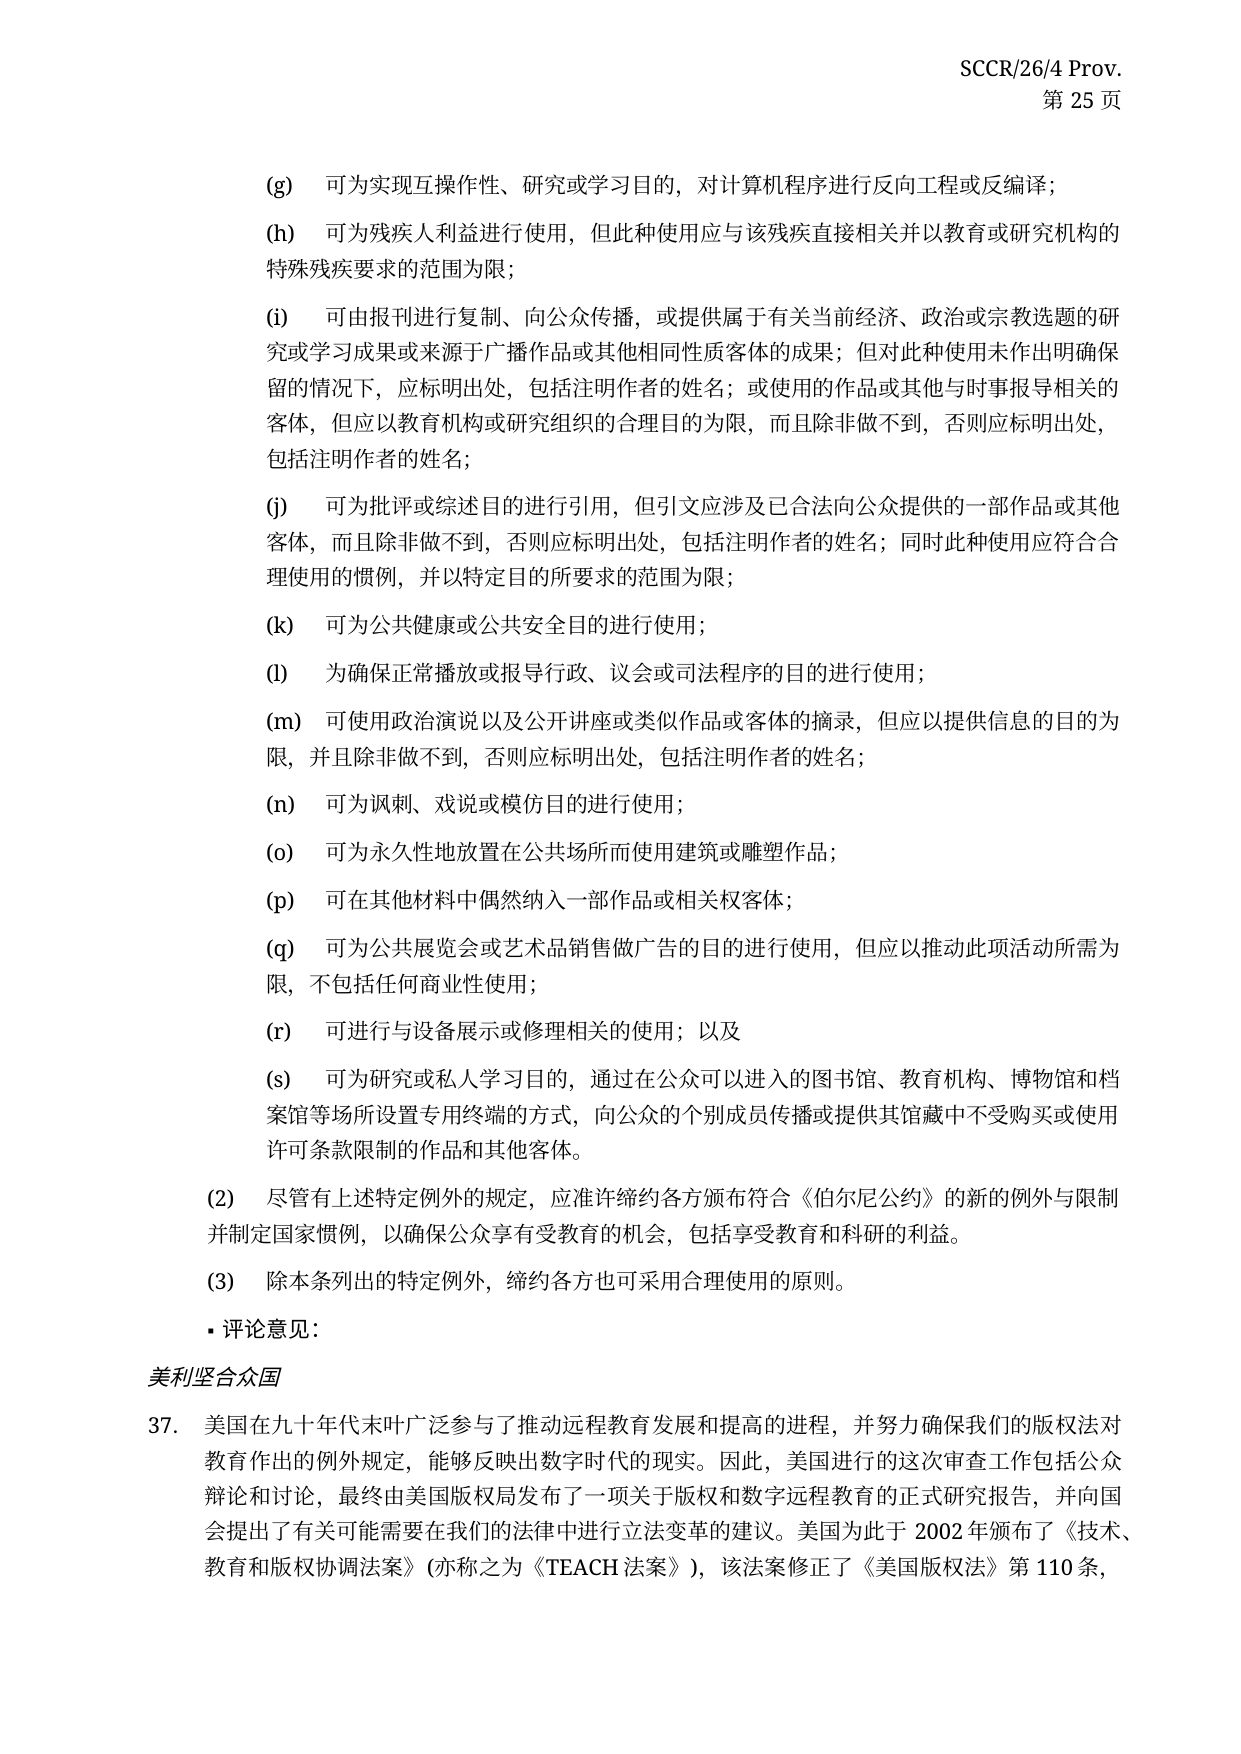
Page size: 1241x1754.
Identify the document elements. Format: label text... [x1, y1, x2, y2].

text (2) 尽管有上述特定例外的规定，应准许缔约各方颁布符合《伯尔尼公约》的新的例外与限制并制定国家惯例，以确保公众享有受教育的机会，包括享受教育和科研的利益。 [207, 1177, 1122, 1248]
text (n) 可为讽刺、戏说或模仿目的进行使用； [266, 784, 1122, 819]
text (o) 可为永久性地放置在公共场所而使用建筑或雕塑作品； [266, 832, 1122, 867]
text (g) 可为实现互操作性、研究或学习目的，对计算机程序进行反向工程或反编译； [266, 165, 1122, 200]
text (r) 可进行与设备展示或修理相关的使用；以及 [266, 1011, 1122, 1046]
text (h) 可为残疾人利益进行使用，但此种使用应与该残疾直接相关并以教育或研究机构的特殊残疾要求的范围为限； [266, 213, 1122, 284]
text (l) 为确保正常播放或报导行政、议会或司法程序的目的进行使用； [266, 652, 1122, 688]
text (j) 可为批评或综述目的进行引用，但引文应涉及已合法向公众提供的一部作品或其他客体，而且除非做不到，否则应标明出处，包括注明作者的姓名；同时此种使用应符合合理使用的惯例，并以特定目的所要求的范围为限； [266, 486, 1122, 592]
list 评论意见： [207, 1309, 1122, 1344]
text (i) 可由报刊进行复制、向公众传播，或提供属于有关当前经济、政治或宗教选题的研究或学习成果或来源于广播作品或其他相同性质客体的成果；但对此种使用未作出明确保留的情况下，应标明出处，包括注明作者的姓名；或使用的作品或其他与时事报导相关的客体，但应以教育机构或研究组织的合理目的为限，而且除非做不到，否则应标明出处，包括注明作者的姓名； [266, 296, 1122, 473]
text (q) 可为公共展览会或艺术品销售做广告的目的进行使用，但应以推动此项活动所需为限，不包括任何商业性使用； [266, 927, 1122, 998]
text (p) 可在其他材料中偶然纳入一部作品或相关权客体； [266, 879, 1122, 915]
text 美利坚合众国 [148, 1357, 1122, 1392]
text (3) 除本条列出的特定例外，缔约各方也可采用合理使用的原则。 [207, 1261, 1122, 1296]
text (k) 可为公共健康或公共安全目的进行使用； [266, 604, 1122, 640]
text (s) 可为研究或私人学习目的，通过在公众可以进入的图书馆、教育机构、博物馆和档案馆等场所设置专用终端的方式，向公众的个别成员传播或提供其馆藏中不受购买或使用许可条款限制的作品和其他客体。 [266, 1059, 1122, 1165]
text (m) 可使用政治演说以及公开讲座或类似作品或客体的摘录，但应以提供信息的目的为限，并且除非做不到，否则应标明出处，包括注明作者的姓名； [266, 700, 1122, 771]
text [148, 1404, 1122, 1582]
